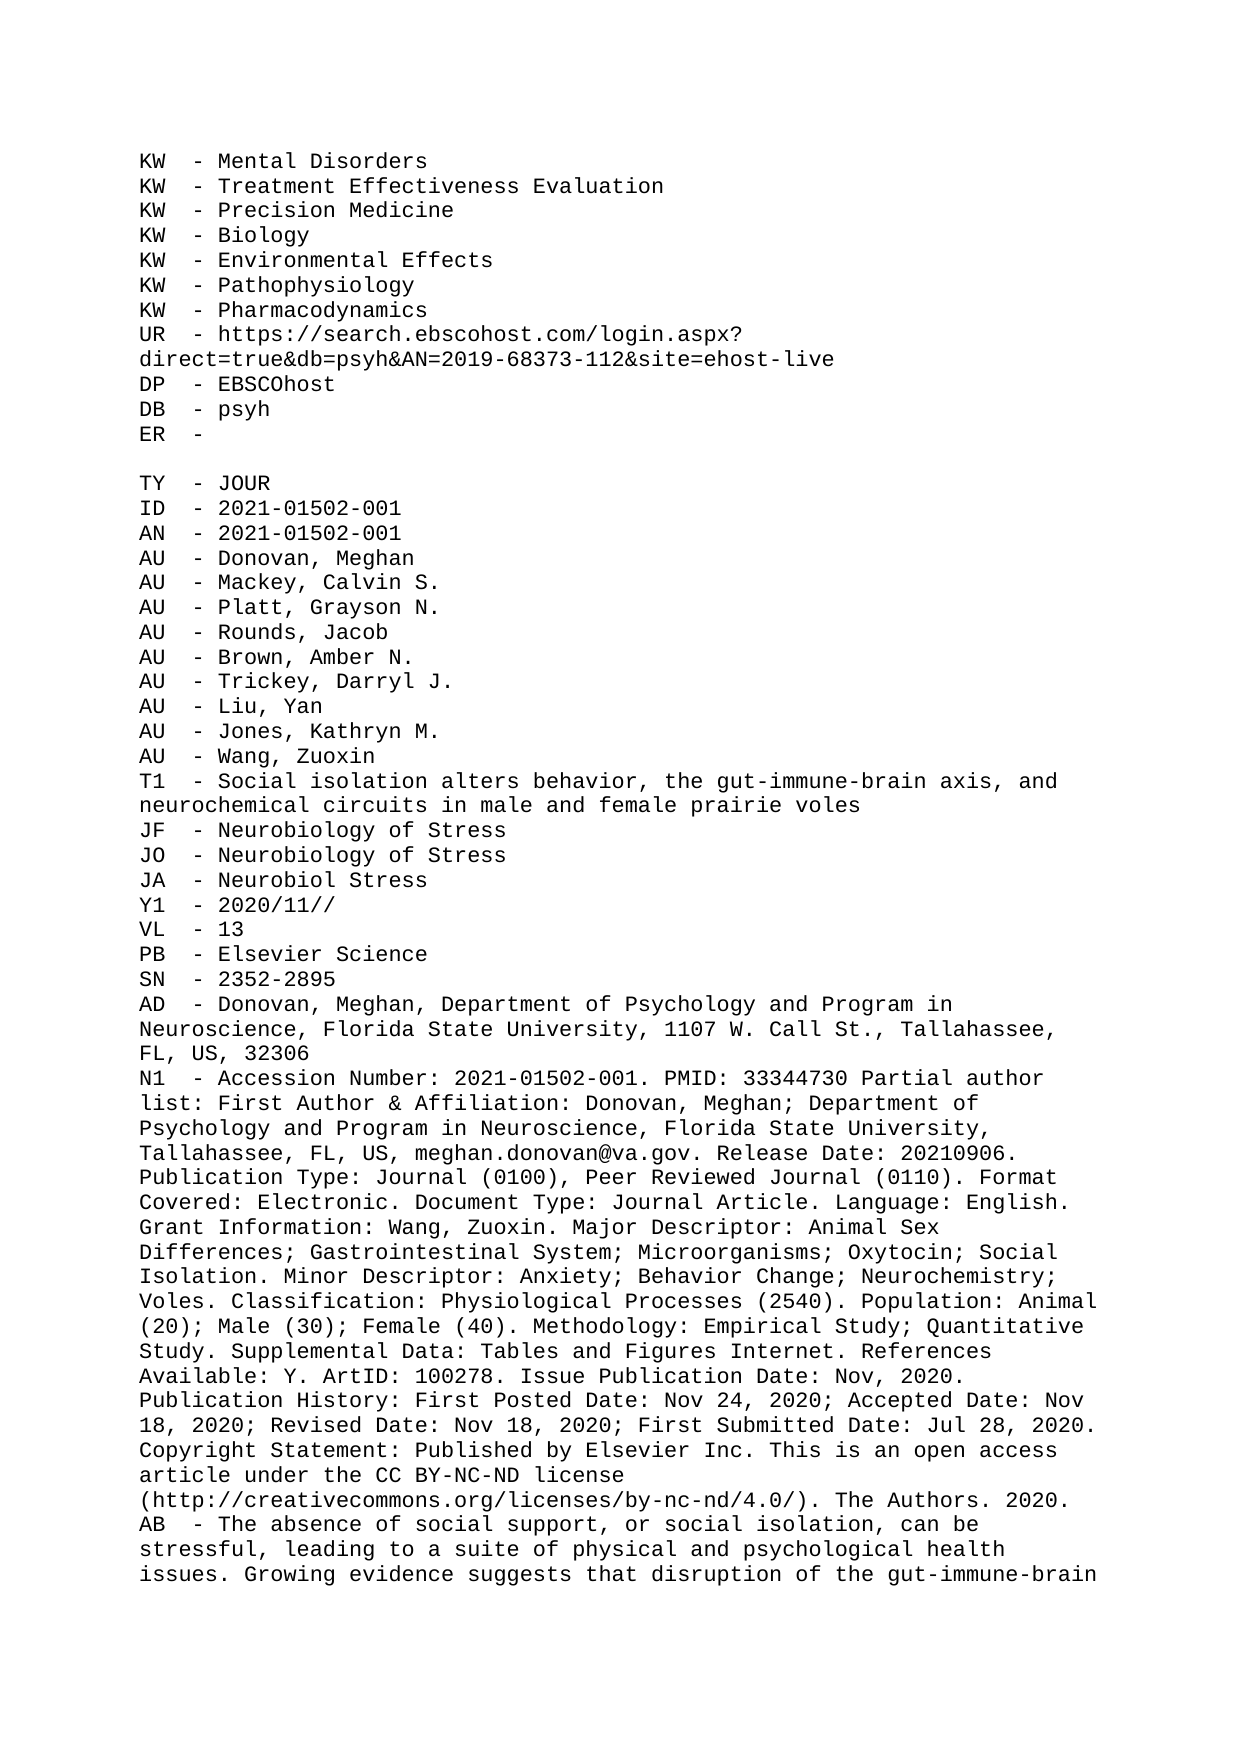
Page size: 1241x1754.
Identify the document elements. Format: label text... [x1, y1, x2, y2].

text PB - Elsevier Science [139, 943, 1101, 968]
text ER - [139, 423, 1101, 447]
text AN - 2021-01502-001 [139, 522, 1101, 547]
text AU - Platt, Grayson N. [139, 596, 1101, 621]
text AU - Wang, Zuoxin [139, 745, 1101, 770]
text DB - psyh [139, 398, 1101, 423]
text AD - Donovan, Meghan, Department of Psychology and Program in Neuroscience, Florida State University, 1107 W. Call St., Tallahassee, FL, US, 32306 [139, 993, 1101, 1067]
text JO - Neurobiology of Stress [139, 844, 1101, 869]
text AU - Trickey, Darryl J. [139, 671, 1101, 695]
text SN - 2352-2895 [139, 968, 1101, 993]
text AU - Jones, Kathryn M. [139, 720, 1101, 745]
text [139, 1513, 1101, 1588]
text AU - Donovan, Meghan [139, 547, 1101, 571]
text KW - Mental Disorders [139, 150, 1101, 175]
text Y1 - 2020/11// [139, 894, 1101, 918]
text JA - Neurobiol Stress [139, 869, 1101, 894]
text KW - Environmental Effects [139, 249, 1101, 274]
text KW - Precision Medicine [139, 199, 1101, 224]
text AU - Liu, Yan [139, 695, 1101, 720]
text KW - Pathophysiology [139, 274, 1101, 299]
text AU - Mackey, Calvin S. [139, 571, 1101, 596]
text AU - Brown, Amber N. [139, 646, 1101, 671]
text TY - JOUR [139, 472, 1101, 497]
text T1 - Social isolation alters behavior, the gut-immune-brain axis, and neurochemical circuits in male and female prairie voles [139, 770, 1101, 819]
text ID - 2021-01502-001 [139, 497, 1101, 522]
text KW - Treatment Effectiveness Evaluation [139, 175, 1101, 199]
text JF - Neurobiology of Stress [139, 819, 1101, 844]
text DP - EBSCOhost [139, 373, 1101, 398]
text N1 - Accession Number: 2021-01502-001. PMID: 33344730 Partial author list: First Author & Affiliation: Donovan, Meghan; Department of Psychology and Program in Neuroscience, Florida State University, Tallahassee, FL, US, meghan.donovan@va.gov. Release Date: 20210906. Publication Type: Journal (0100), Peer Reviewed Journal (0110). Format Covered: Electronic. Document Type: Journal Article. Language: English. Grant Information: Wang, Zuoxin. Major Descriptor: Animal Sex Differences; Gastrointestinal System; Microorganisms; Oxytocin; Social Isolation. Minor Descriptor: Anxiety; Behavior Change; Neurochemistry; Voles. Classification: Physiological Processes (2540). Population: Animal (20); Male (30); Female (40). Methodology: Empirical Study; Quantitative Study. Supplemental Data: Tables and Figures Internet. References Available: Y. ArtID: 100278. Issue Publication Date: Nov, 2020. Publication History: First Posted Date: Nov 24, 2020; Accepted Date: Nov 18, 2020; Revised Date: Nov 18, 2020; First Submitted Date: Jul 28, 2020. Copyright Statement: Published by Elsevier Inc. This is an open access article under the CC BY-NC-ND license (http://creativecommons.org/licenses/by-nc-nd/4.0/). The Authors. 2020. [139, 1067, 1101, 1513]
text AU - Rounds, Jacob [139, 621, 1101, 646]
text UR - https://search.ebscohost.com/login.aspx?direct=true&db=psyh&AN=2019-68373-112&site=ehost-live [139, 323, 1101, 373]
text VL - 13 [139, 918, 1101, 943]
text KW - Biology [139, 224, 1101, 249]
text KW - Pharmacodynamics [139, 299, 1101, 323]
